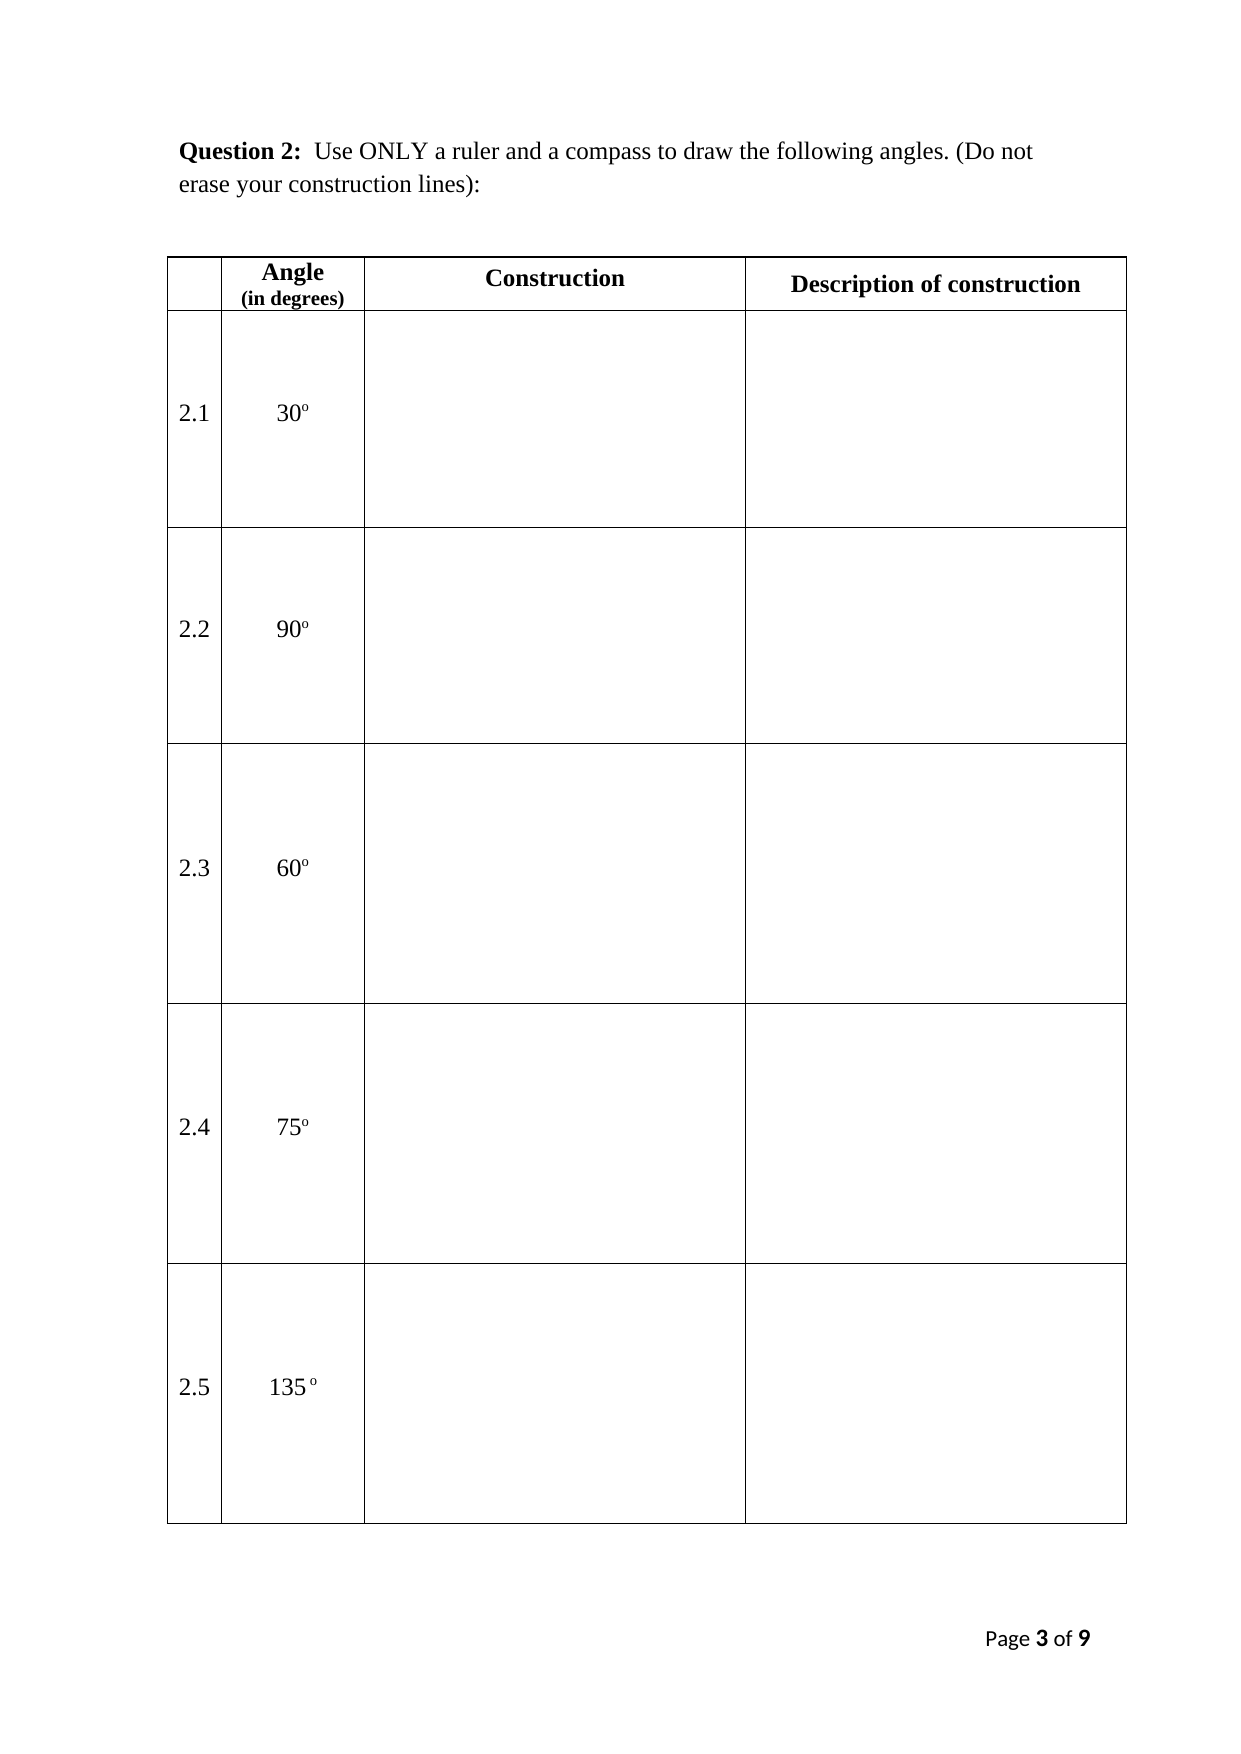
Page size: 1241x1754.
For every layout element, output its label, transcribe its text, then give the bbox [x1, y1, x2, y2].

table_cell [746, 1264, 1126, 1522]
table_cell [365, 311, 745, 527]
table_cell [746, 311, 1126, 527]
table_cell 2.4 [168, 1004, 221, 1263]
list Question 2: Use ONLY a ruler and a compass to draw the following angles. (Do not erase your construction lines): [178, 136, 1090, 198]
table_cell 75o [222, 1004, 364, 1263]
table_cell [365, 1004, 745, 1263]
table_cell [746, 528, 1126, 743]
table_header Angle (in degrees) [222, 258, 364, 310]
table_cell 60o [222, 744, 364, 1003]
table_header [168, 258, 221, 310]
table_header Description of construction [746, 258, 1126, 310]
table_header Construction [365, 258, 745, 310]
table_cell [365, 1264, 745, 1522]
table_cell [365, 528, 745, 743]
table_cell 2.2 [168, 528, 221, 743]
table_cell [746, 744, 1126, 1003]
table_cell 2.3 [168, 744, 221, 1003]
table_cell 2.1 [168, 311, 221, 527]
table_cell 135 o [222, 1264, 364, 1522]
table_cell [365, 744, 745, 1003]
table_cell 2.5 [168, 1264, 221, 1522]
table_cell 30o [222, 311, 364, 527]
table_cell [746, 1004, 1126, 1263]
table_cell 90o [222, 528, 364, 743]
